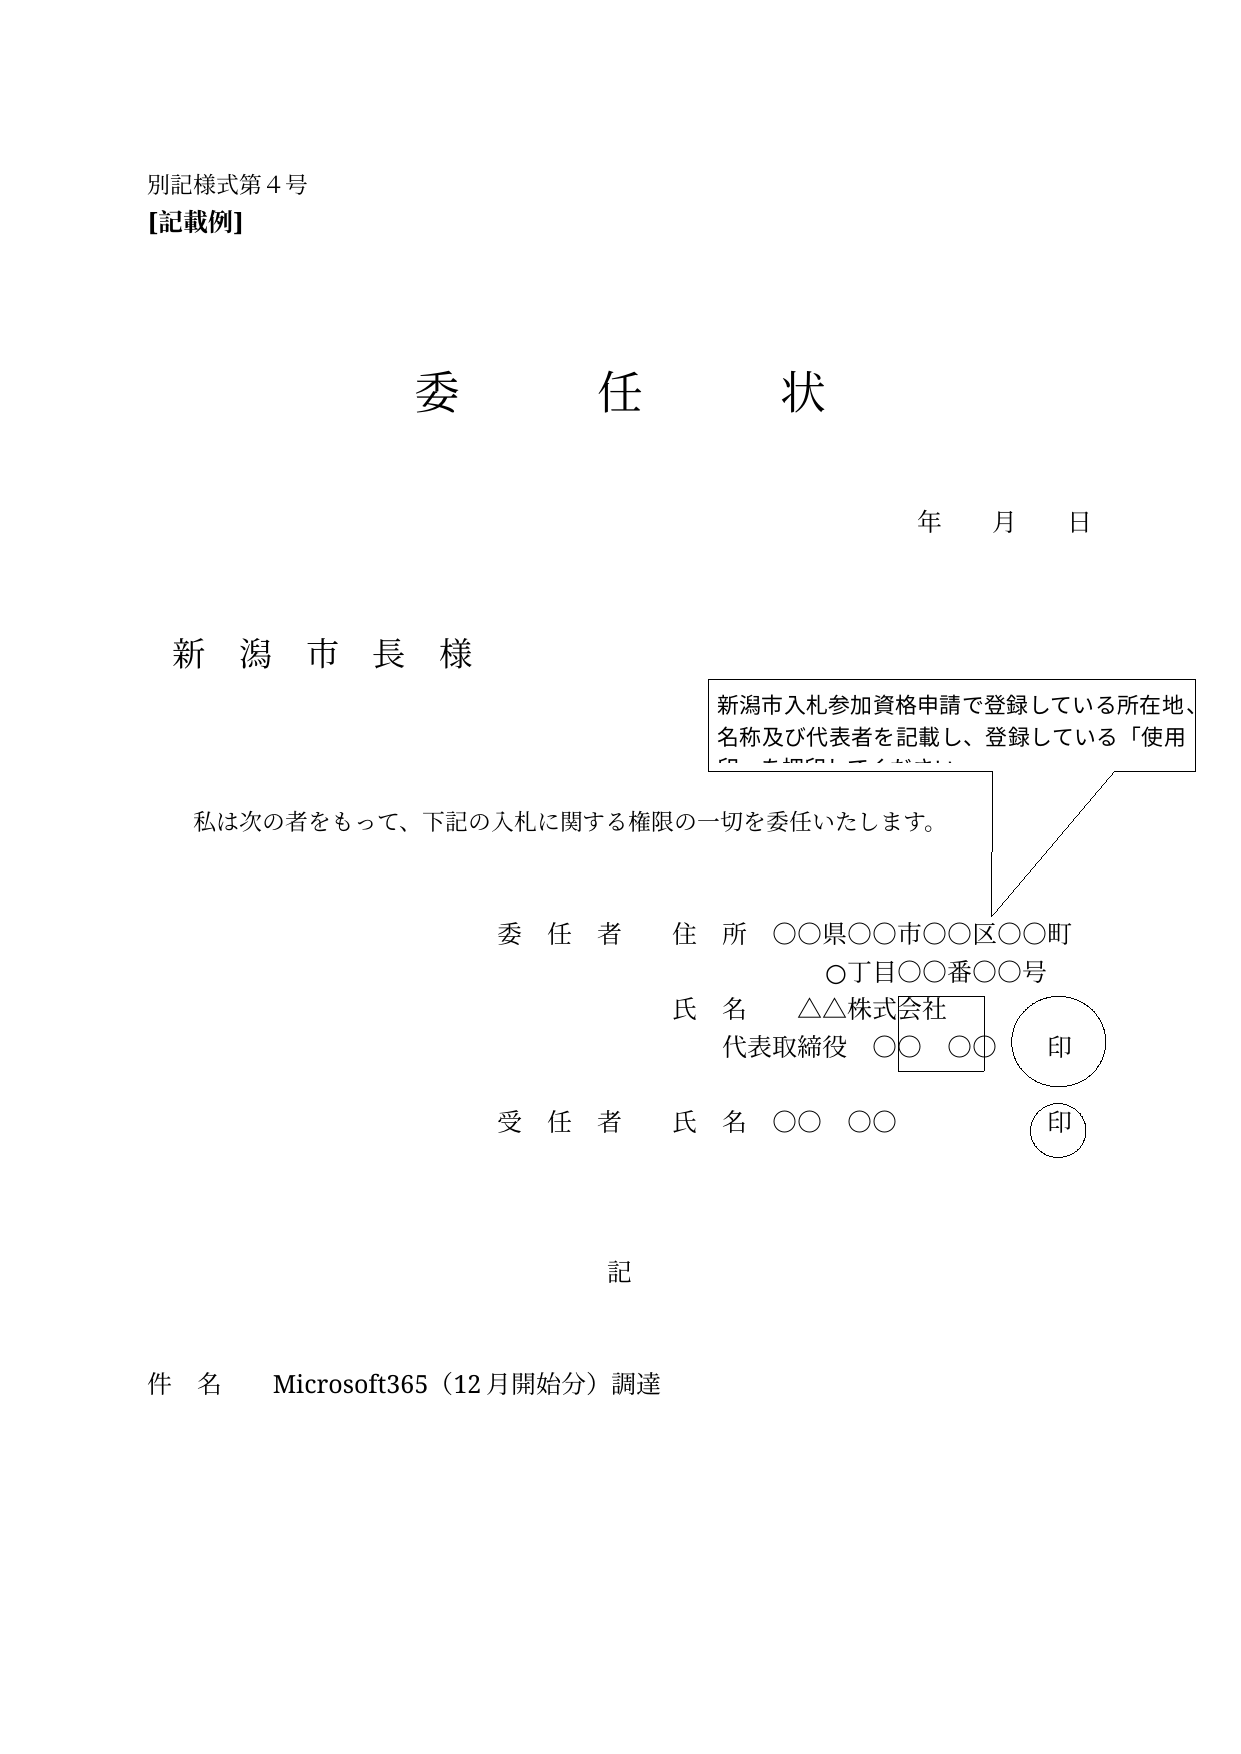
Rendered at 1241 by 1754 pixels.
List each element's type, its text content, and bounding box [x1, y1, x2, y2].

text 委 任 状 [148, 352, 1092, 427]
text 氏 名 △△株式会社 [148, 989, 1092, 1027]
text 記 [148, 1252, 1092, 1289]
text 新 潟 市 長 様 [148, 614, 1092, 689]
text ○丁目○○番○○号 [148, 952, 1047, 989]
text 委 任 者 住 所 ○○県○○市○○区○○町 [148, 914, 1092, 952]
text 年 月 日 [148, 502, 1092, 539]
text 受 任 者 氏 名 ○○ ○○ 印 [148, 1102, 1092, 1139]
text 代表取締役 ○○ ○○ 印 [148, 1027, 1092, 1064]
text 別記様式第４号 [148, 164, 1092, 202]
text 件 名 Microsoft365（12月開始分）調達 [148, 1364, 1092, 1402]
text [記載例] [148, 202, 1092, 239]
text 私は次の者をもって、下記の入札に関する権限の一切を委任いたします。 [148, 802, 992, 839]
